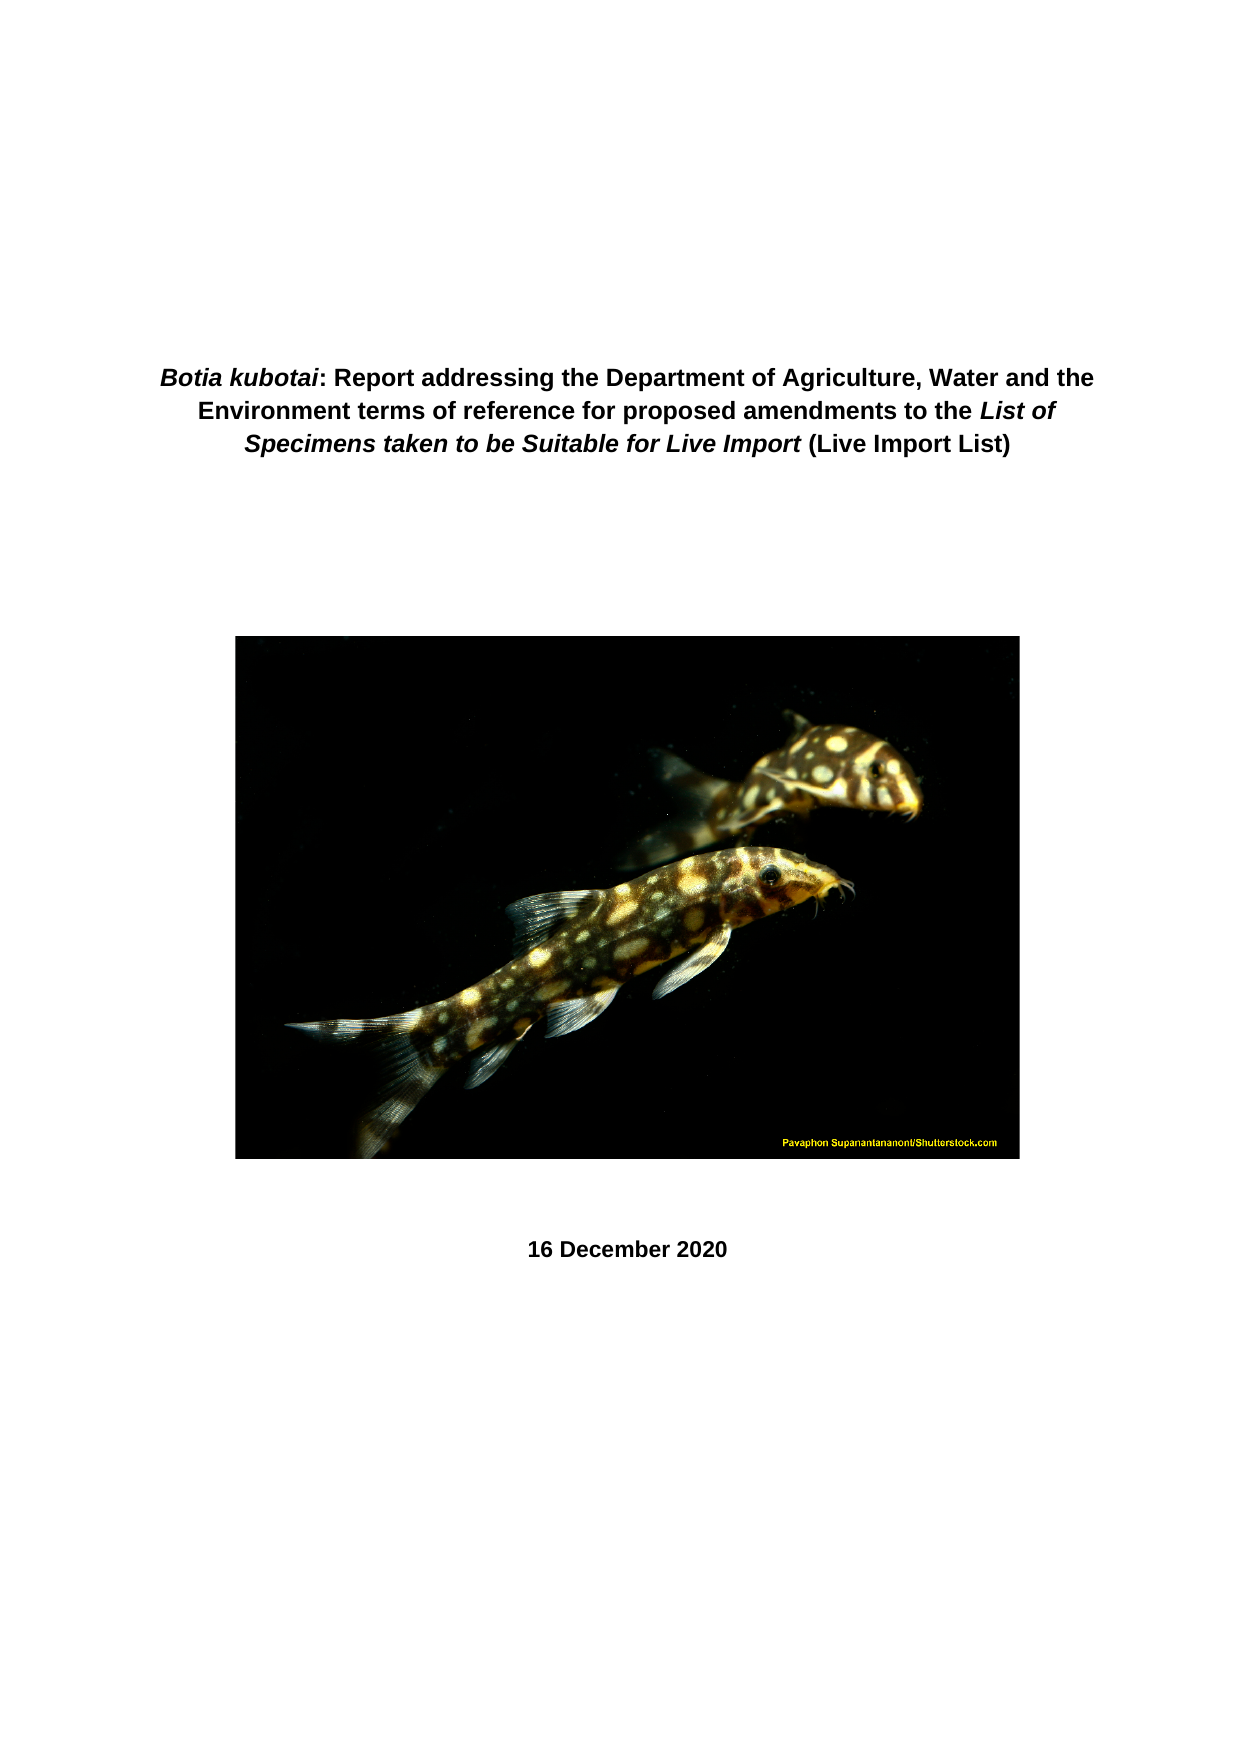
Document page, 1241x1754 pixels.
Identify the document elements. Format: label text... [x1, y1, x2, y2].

subtitle Botia kubotai: Report addressing the Department of Agriculture, Water and the Environment terms of reference for proposed amendments to the List of Specimens taken to be Suitable for Live Import (Live Import List) [148, 363, 1107, 458]
text 16 December 2020 [148, 1236, 1107, 1289]
picture [235, 636, 1020, 1159]
